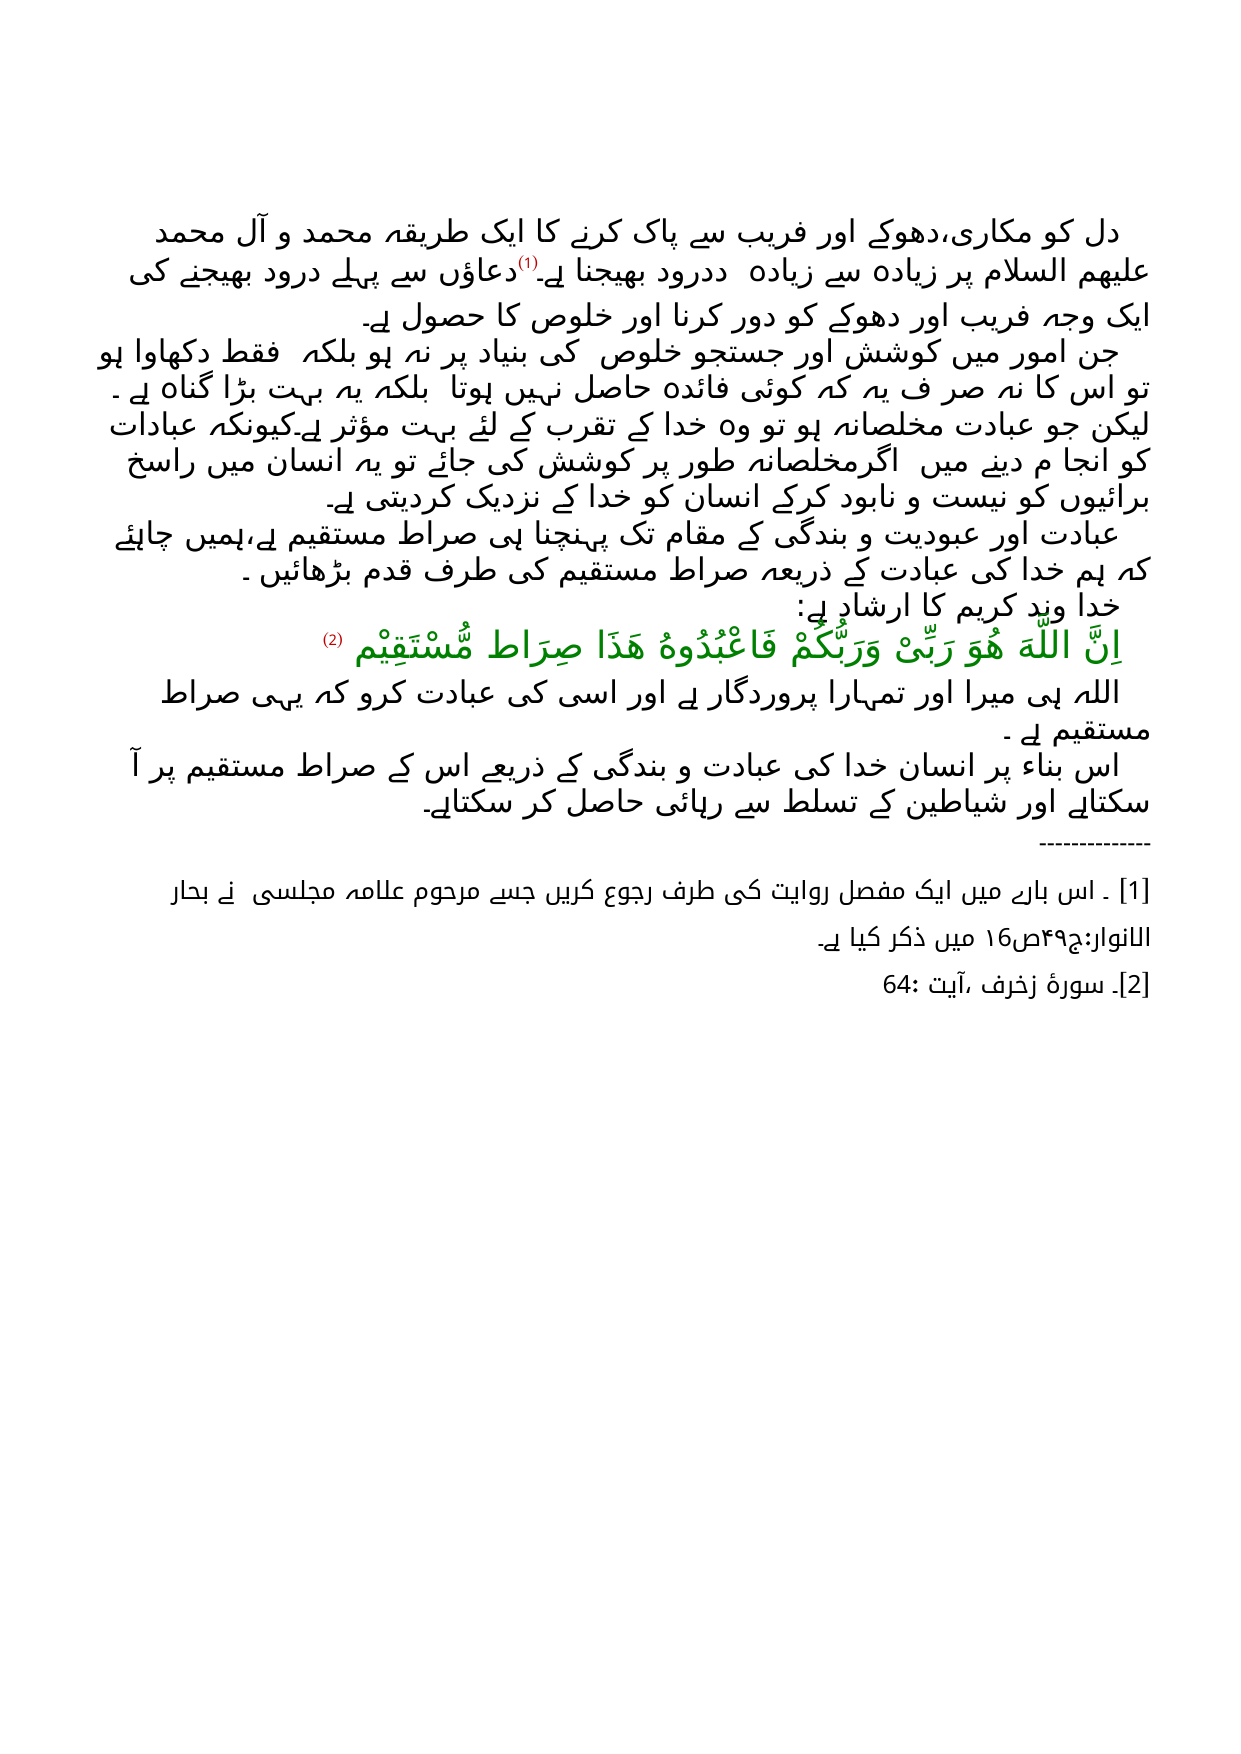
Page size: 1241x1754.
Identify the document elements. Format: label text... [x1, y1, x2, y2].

text -------------- [89, 819, 1152, 867]
text دل کو مکاری،دھوکے اور فریب سے پاک کرنے کا ایک طریقہ محمد و آل محمد علیھم السلام پر زیادہ سے زیادہ ددرود بھیجنا ہے۔(1)دعاؤں سے پہلے درود بھیجنے کی ایک وجہ فریب اور دھوکے کو دور کرنا اور خلوص کا حصول ہے۔ [89, 213, 1152, 333]
text [2]۔ سورۂ زخرف ،آیت :64 [89, 962, 1152, 1009]
text اس بناء پر انسان خدا کی عبادت و بندگی کے ذریعے اس کے صراط مستقیم پر آ سکتاہے اور شیاطین کے تسلط سے رہائی حاصل کر سکتاہے۔ [89, 747, 1152, 819]
text اللہ ہی میرا اور تمہارا پروردگار ہے اور اسی کی عبادت کرو کہ یہی صراط مستقیم ہے ۔ [89, 674, 1152, 747]
text خدا وند کریم کا ارشاد ہے: [89, 588, 1152, 624]
text اِنَّ اللَّهَ هُوَ رَبِّیْ وَرَبُّکُمْ فَاعْبُدُوهُ هَذَا صِرَاط مُّسْتَقِیْم (2) [89, 624, 1152, 674]
text عبادت اور عبودیت و بندگی کے مقام تک پہنچنا ہی صراط مستقیم ہے،ہمیں چاہئے کہ ہم خدا کی عبادت کے ذریعہ صراط مستقیم کی طرف قدم بڑھائیں ۔ [89, 515, 1152, 588]
text [1] ۔ اس بارے میں ایک مفصل روایت کی طرف رجوع کریں جسے مرحوم علامہ مجلسی نے بحار الانوار:ج۴۹ص۱6 میں ذکر کیا ہے۔ [89, 867, 1152, 962]
text جن امور میں کوشش اور جستجو خلوص کی بنیاد پر نہ ہو بلکہ فقط دکھاوا ہو تو اس کا نہ صر ف یہ کہ کوئی فائدہ حاصل نہیں ہوتا بلکہ یہ بہت بڑا گناہ ہے ۔لیکن جو عبادت مخلصانہ ہو تو وہ خدا کے تقرب کے لئے بہت مؤثر ہے۔کیونکہ عبادات کو انجا م دینے میں اگرمخلصانہ طور پر کوشش کی جائے تو یہ انسان میں راسخ برائیوں کو نیست و نابود کرکے انسان کو خدا کے نزدیک کردیتی ہے۔ [89, 333, 1152, 515]
